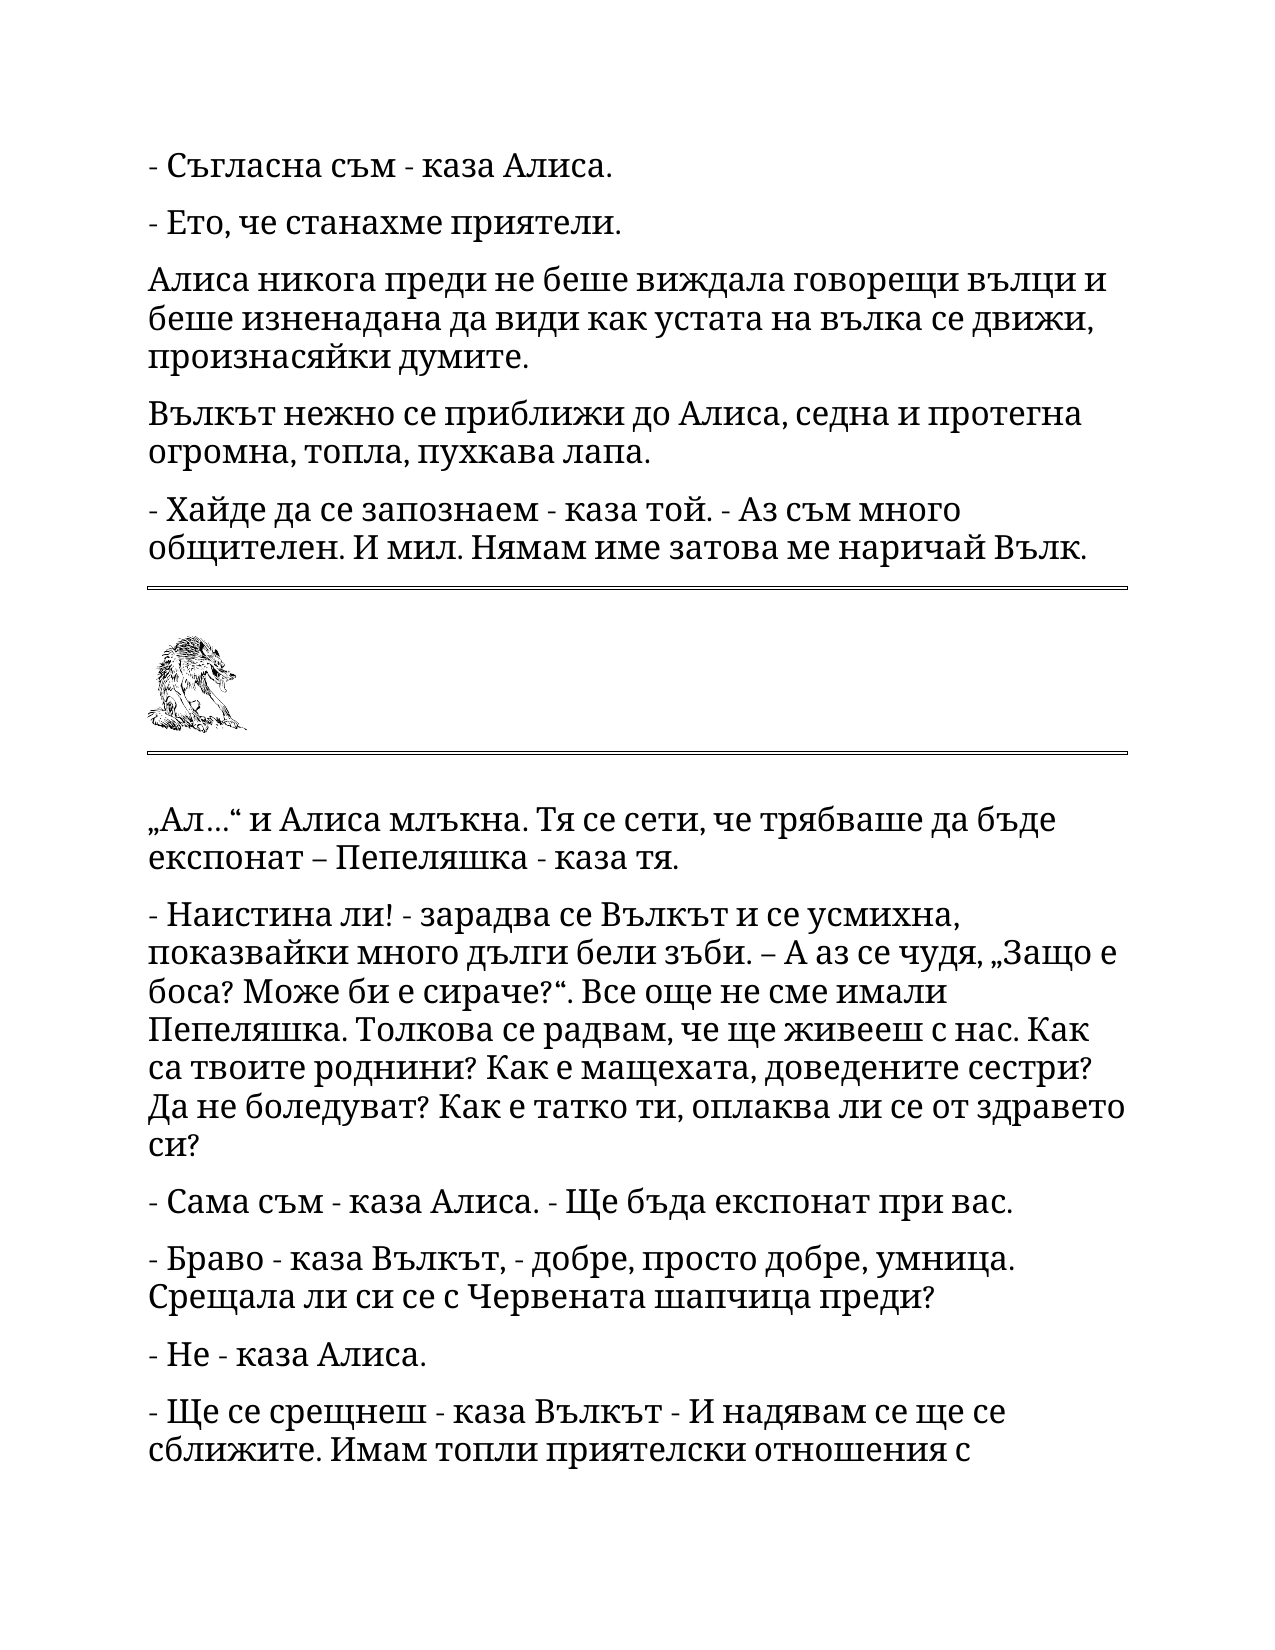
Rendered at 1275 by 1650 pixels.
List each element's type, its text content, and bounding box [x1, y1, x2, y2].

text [148, 1393, 1127, 1470]
text - Наистина ли! - зарадва се Вълкът и се усмихна, показвайки много дълги бели зъби. – А аз се чудя, „Защо е боса? Може би е сираче?“. Все още не сме имали Пепеляшка. Толкова се радвам, че ще живееш с нас. Как са твоите роднини? Как е мащехата, доведените сестри? Да не боледуват? Как е татко ти, оплаква ли се от здравето си? [148, 896, 1127, 1165]
text - Ето, че станахме приятели. [148, 205, 1127, 243]
picture [147, 636, 247, 733]
text - Хайде да се запознаем - каза той. - Аз съм много общителен. И мил. Нямам име затова ме наричай Вълк. [148, 491, 1127, 568]
text - Не - каза Алиса. [148, 1336, 1127, 1374]
text Алиса никога преди не беше виждала говорещи вълци и беше изненадана да види как устата на вълка се движи, произнасяйки думите. [148, 262, 1127, 377]
text - Съгласна съм - каза Алиса. [148, 148, 1127, 186]
text „Ал…“ и Алиса млъкна. Тя се сети, че трябваше да бъде експонат – Пепеляшка - каза тя. [148, 801, 1127, 878]
text - Браво - каза Вълкът, - добре, просто добре, умница. Срещала ли си се с Червената шапчица преди? [148, 1241, 1127, 1317]
text - Сама съм - каза Алиса. - Ще бъда експонат при вас. [148, 1183, 1127, 1222]
text Вълкът нежно се приближи до Алиса, седна и протегна огромна, топла, пухкава лапа. [148, 396, 1127, 472]
